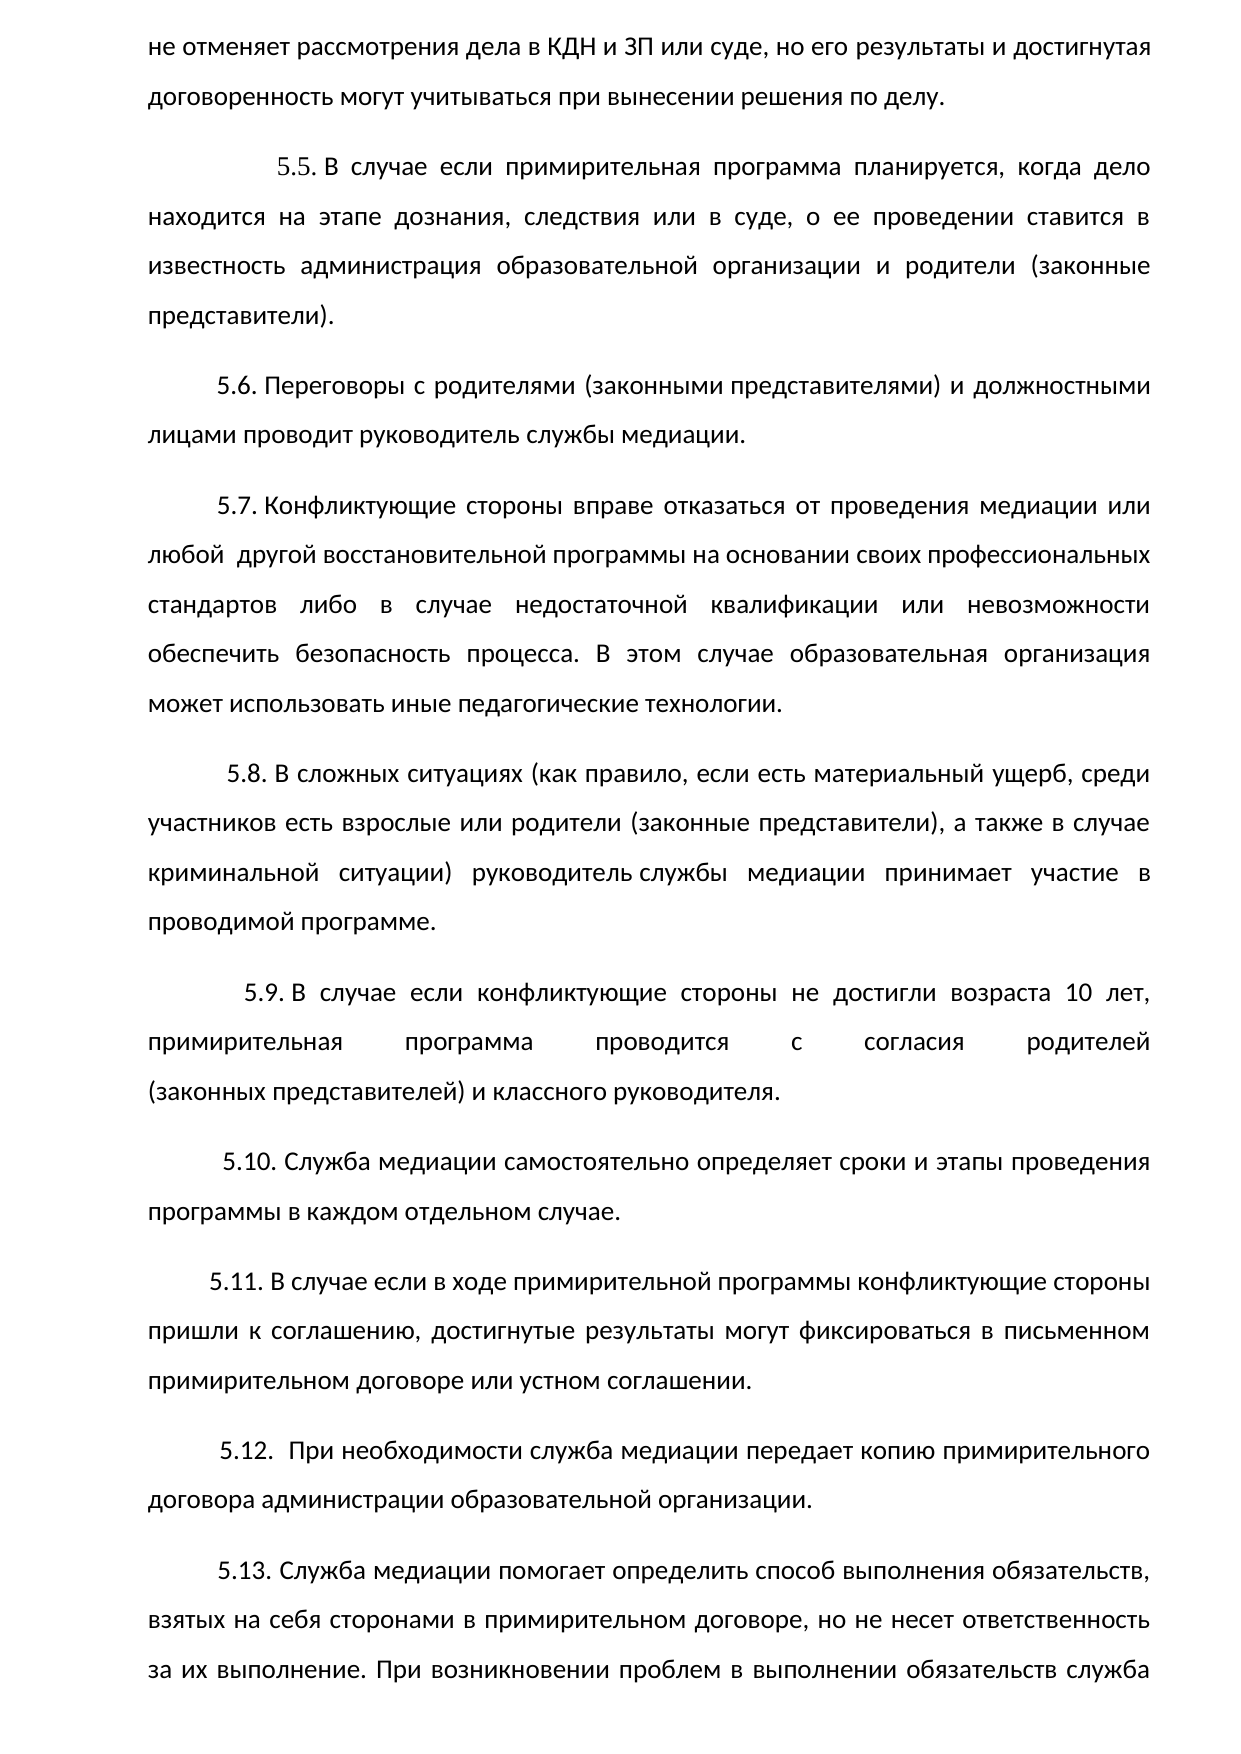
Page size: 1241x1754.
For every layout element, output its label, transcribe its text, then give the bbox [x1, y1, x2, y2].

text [148, 29, 1152, 112]
text 5.10. Служба медиации самостоятельно определяет сроки и этапы проведения программы в каждом отдельном случае. [148, 1144, 1152, 1227]
text 5.5. В случае если примирительная программа планируется, когда дело находится на этапе дознания, следствия или в суде, о ее проведении ставится в известность администрация образовательной организации и родители (законные представители). [148, 149, 1152, 331]
text 5.6. Переговоры с родителями (законными представителями) и должностными лицами проводит руководитель службы медиации. [148, 368, 1152, 451]
text 5.9. В случае если конфликтующие стороны не достигли возраста 10 лет, примирительная программа проводится с согласия родителей (законных представителей) и классного руководителя. [148, 975, 1152, 1107]
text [148, 1553, 1152, 1685]
text 5.12. При необходимости служба медиации передает копию примирительного договора администрации образовательной организации. [148, 1433, 1152, 1516]
text 5.11. В случае если в ходе примирительной программы конфликтующие стороны пришли к соглашению, достигнутые результаты могут фиксироваться в письменном примирительном договоре или устном соглашении. [148, 1264, 1152, 1396]
text 5.8. В сложных ситуациях (как правило, если есть материальный ущерб, среди участников есть взрослые или родители (законные представители), а также в случае криминальной ситуации) руководитель службы медиации принимает участие в проводимой программе. [148, 756, 1152, 938]
text 5.7. Конфликтующие стороны вправе отказаться от проведения медиации или любой другой восстановительной программы на основании своих профессиональных стандартов либо в случае недостаточной квалификации или невозможности обеспечить безопасность процесса. В этом случае образовательная организация может использовать иные педагогические технологии. [148, 488, 1152, 719]
